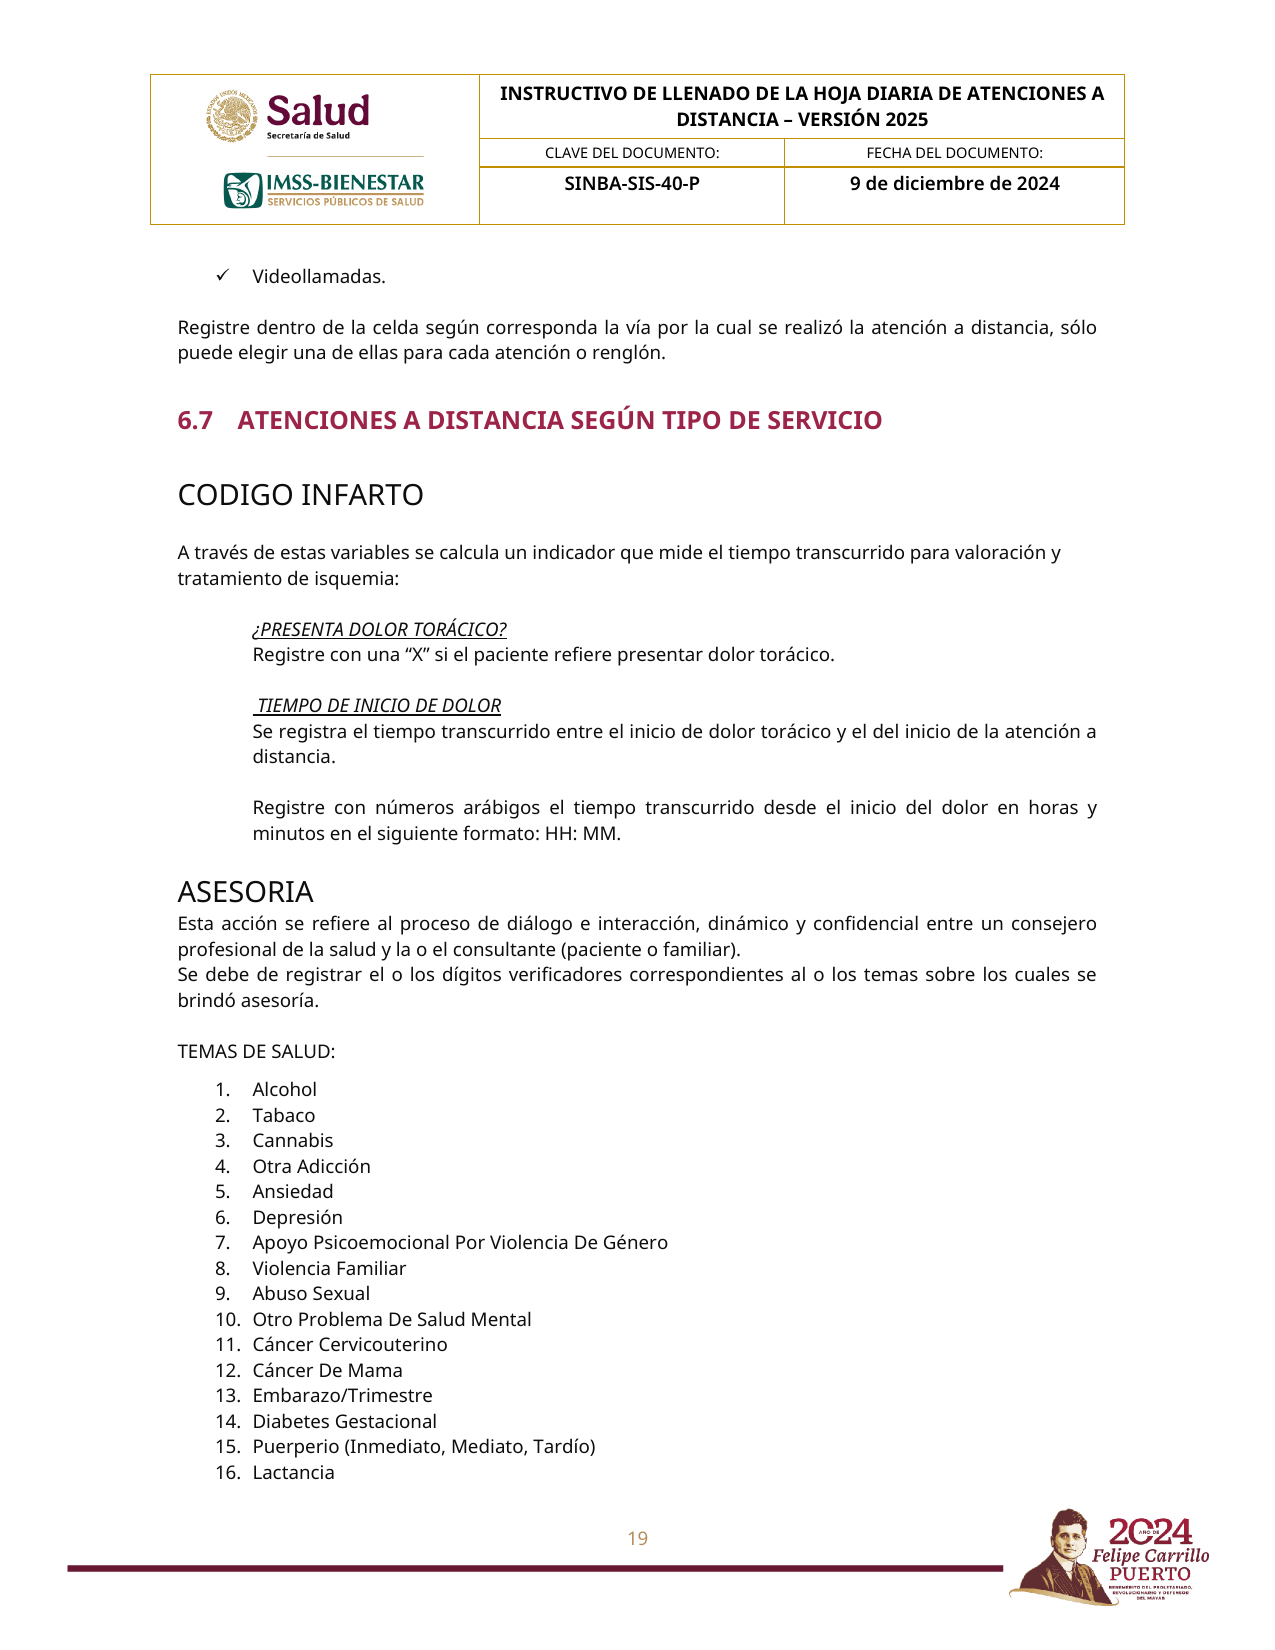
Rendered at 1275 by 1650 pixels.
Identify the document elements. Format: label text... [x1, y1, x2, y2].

text TIEMPO DE INICIO DE DOLOR [252, 692, 1098, 718]
text Registre dentro de la celda según corresponda la vía por la cual se realizó la atención a distancia, sólo puede elegir una de ellas para cada atención o renglón. [177, 314, 1098, 365]
list Videollamadas. [215, 263, 1098, 288]
list Cáncer Cervicouterino [215, 1332, 1098, 1357]
list Abuso Sexual [215, 1281, 1098, 1306]
list Apoyo Psicoemocional Por Violencia De Género [215, 1229, 1098, 1255]
list Otra Adicción [215, 1153, 1098, 1178]
list Cannabis [215, 1127, 1098, 1153]
list Depresión [215, 1204, 1098, 1229]
subtitle ATENCIONES A DISTANCIA SEGÚN TIPO DE SERVICIO [177, 402, 1098, 437]
text A través de estas variables se calcula un indicador que mide el tiempo transcurrido para valoración y tratamiento de isquemia: [177, 539, 1098, 590]
text Se debe de registrar el o los dígitos verificadores correspondientes al o los temas sobre los cuales se brindó asesoría. [177, 962, 1098, 1013]
list Violencia Familiar [215, 1255, 1098, 1281]
list Cáncer De Mama [215, 1357, 1098, 1383]
picture [206, 90, 424, 209]
text TEMAS DE SALUD: [177, 1038, 1098, 1064]
text ¿PRESENTA DOLOR TORÁCICO? [252, 616, 1098, 641]
text Esta acción se refiere al proceso de diálogo e interacción, dinámico y confidencial entre un consejero profesional de la salud y la o el consultante (paciente o familiar). [177, 911, 1098, 962]
picture [0, 1497, 1275, 1650]
list Ansiedad [215, 1178, 1098, 1204]
list Otro Problema De Salud Mental [215, 1306, 1098, 1332]
list Lactancia [215, 1459, 1098, 1485]
text CODIGO INFARTO [177, 474, 1098, 514]
text Se registra el tiempo transcurrido entre el inicio de dolor torácico y el del inicio de la atención a distancia. [252, 718, 1098, 769]
text ASESORIA [177, 871, 1098, 911]
text Registre con números arábigos el tiempo transcurrido desde el inicio del dolor en horas y minutos en el siguiente formato: HH: MM. [252, 794, 1098, 846]
list Puerperio (Inmediato, Mediato, Tardío) [215, 1434, 1098, 1459]
list Alcohol [215, 1076, 1098, 1102]
list Embarazo/Trimestre [215, 1383, 1098, 1408]
text Registre con una “X” si el paciente refiere presentar dolor torácico. [252, 641, 1098, 667]
list Tabaco [215, 1102, 1098, 1127]
list Diabetes Gestacional [215, 1408, 1098, 1434]
